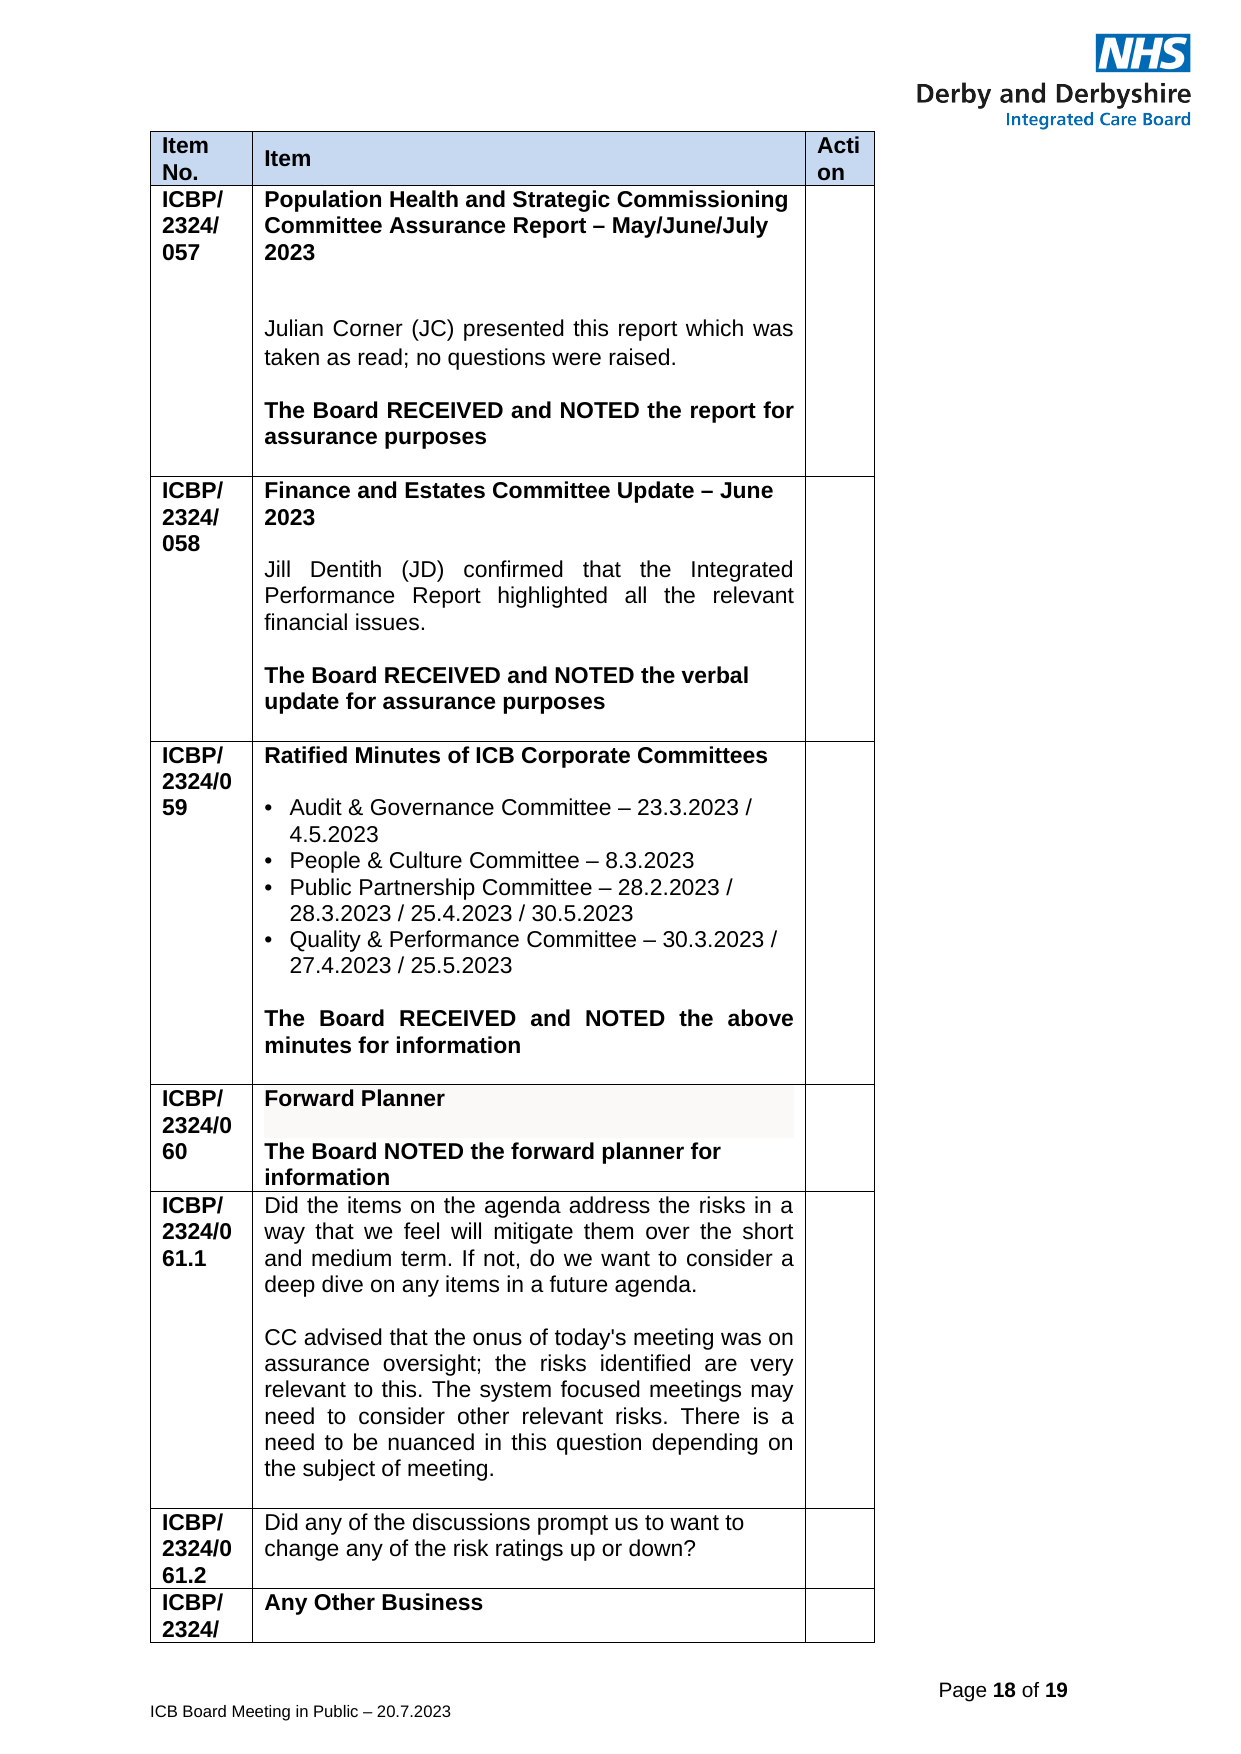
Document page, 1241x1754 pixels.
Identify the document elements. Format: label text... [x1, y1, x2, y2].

table_cell ICBP/2324/ 062 [151, 1589, 252, 1642]
table_cell Finance and Estates Committee Update – June 2023 Jill Dentith (JD) confirmed that the Integrated Performance Report highlighted all the relevant financial issues. The Board RECEIVED and NOTED the verbal update for assurance purposes [253, 477, 805, 741]
picture [908, 26, 1200, 133]
table_cell [806, 1589, 874, 1642]
table_cell ICBP/2324/ 058 [151, 477, 252, 741]
table_cell [806, 1509, 874, 1588]
table_cell [806, 186, 874, 476]
table_cell ICBP/2324/ 057 [151, 186, 252, 476]
table_header Action [806, 132, 874, 185]
table_cell ICBP/2324/061.2 [151, 1509, 252, 1588]
table_cell Did the items on the agenda address the risks in a way that we feel will mitigate them over the short and medium term. If not, do we want to consider a deep dive on any items in a future agenda. CC advised that the onus of today's meeting was on assurance oversight; the risks identified are very relevant to this. The system focused meetings may need to consider other relevant risks. There is a need to be nuanced in this question depending on the subject of meeting. [253, 1192, 805, 1508]
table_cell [253, 1589, 805, 1642]
table_cell Population Health and Strategic Commissioning Committee Assurance Report – May/June/July 2023 Julian Corner (JC) presented this report which was taken as read; no questions were raised. The Board RECEIVED and NOTED the report for assurance purposes [253, 186, 805, 476]
table_header Item [253, 132, 805, 185]
table_cell [806, 742, 874, 1084]
table_cell [806, 1085, 874, 1191]
table_cell Ratified Minutes of ICB Corporate Committees • Audit & Governance Committee – 23.3.2023 / 4.5.2023 • People & Culture Committee – 8.3.2023 • Public Partnership Committee – 28.2.2023 / 28.3.2023 / 25.4.2023 / 30.5.2023 • Quality & Performance Committee – 30.3.2023 / 27.4.2023 / 25.5.2023 The Board RECEIVED and NOTED the above minutes for information [253, 742, 805, 1084]
table_cell [806, 477, 874, 741]
table_cell ICBP/2324/059 [151, 742, 252, 1084]
table_cell Did any of the discussions prompt us to want to change any of the risk ratings up or down? [253, 1509, 805, 1588]
table_cell [806, 1192, 874, 1508]
table_cell ICBP/2324/060 [151, 1085, 252, 1191]
table_cell Forward Planner The Board NOTED the forward planner for information [253, 1085, 805, 1191]
table_header Item No. [151, 132, 252, 185]
table_cell ICBP/2324/061.1 [151, 1192, 252, 1508]
